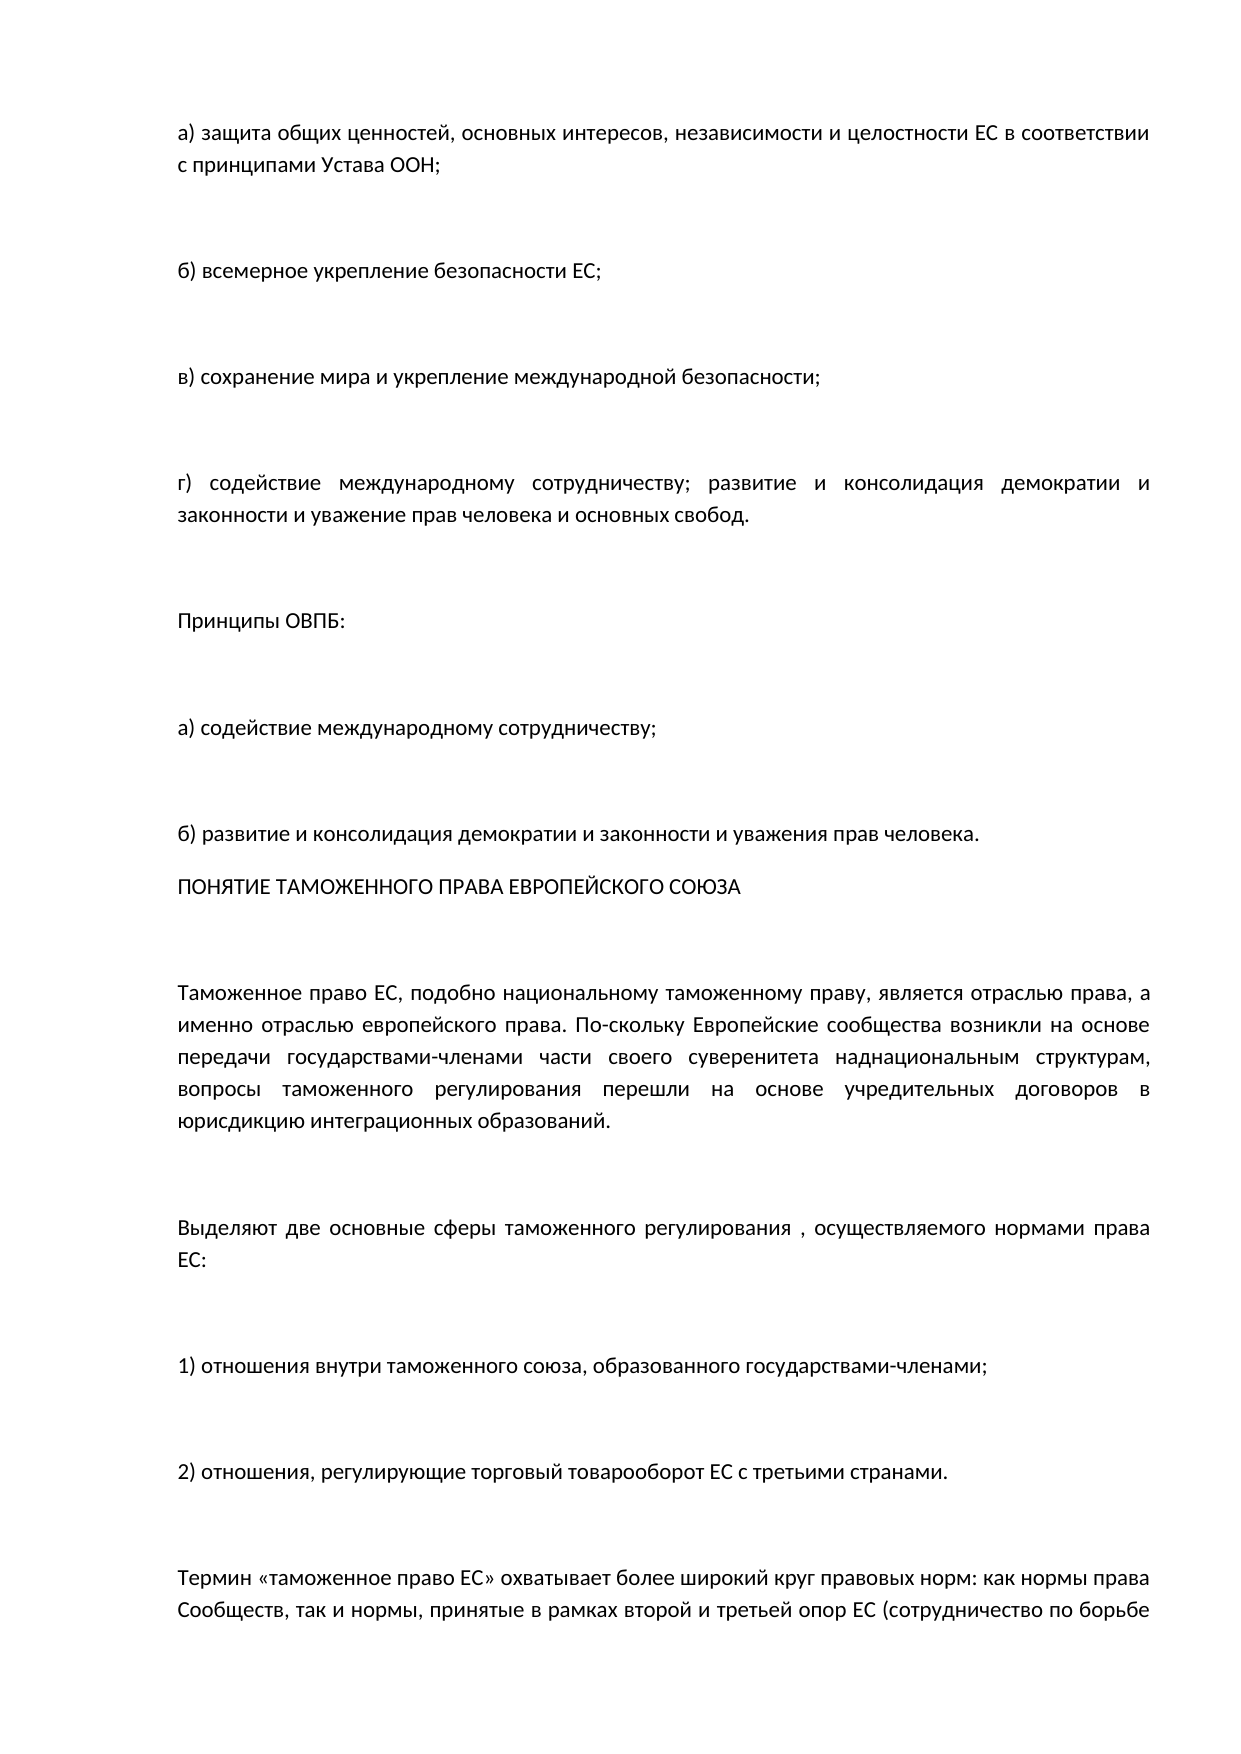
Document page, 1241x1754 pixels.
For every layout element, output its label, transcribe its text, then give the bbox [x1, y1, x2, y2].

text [177, 1563, 1152, 1623]
text 1) отношения внутри таможенного союза, образованного государствами-членами; [177, 1351, 1152, 1379]
text а) содействие международному сотрудничеству; [177, 713, 1152, 741]
text б) развитие и консолидация демократии и законности и уважения прав человека. [177, 819, 1152, 847]
text Таможенное право ЕС, подобно национальному таможенному праву, является отраслью права, а именно отраслью европейского права. По-скольку Европейские сообщества возникли на основе передачи государствами-членами части своего суверенитета наднациональным структурам, вопросы таможенного регулирования перешли на основе учредительных договоров в юрисдикцию интеграционных образований. [177, 978, 1152, 1134]
text б) всемерное укрепление безопасности ЕС; [177, 256, 1152, 284]
text ПОНЯТИЕ ТАМОЖЕННОГО ПРАВА ЕВРОПЕЙСКОГО СОЮЗА [177, 872, 1152, 900]
text а) защита общих ценностей, основных интересов, независимости и целостности ЕС в соответствии с принципами Устава ООН; [177, 118, 1152, 178]
text 2) отношения, регулирующие торговый товарооборот ЕС с третьими странами. [177, 1457, 1152, 1485]
text в) сохранение мира и укрепление международной безопасности; [177, 362, 1152, 390]
text Выделяют две основные сферы таможенного регулирования , осуществляемого нормами права ЕС: [177, 1213, 1152, 1273]
text Принципы ОВПБ: [177, 607, 1152, 635]
text г) содействие международному сотрудничеству; развитие и консолидация демократии и законности и уважение прав человека и основных свобод. [177, 468, 1152, 529]
